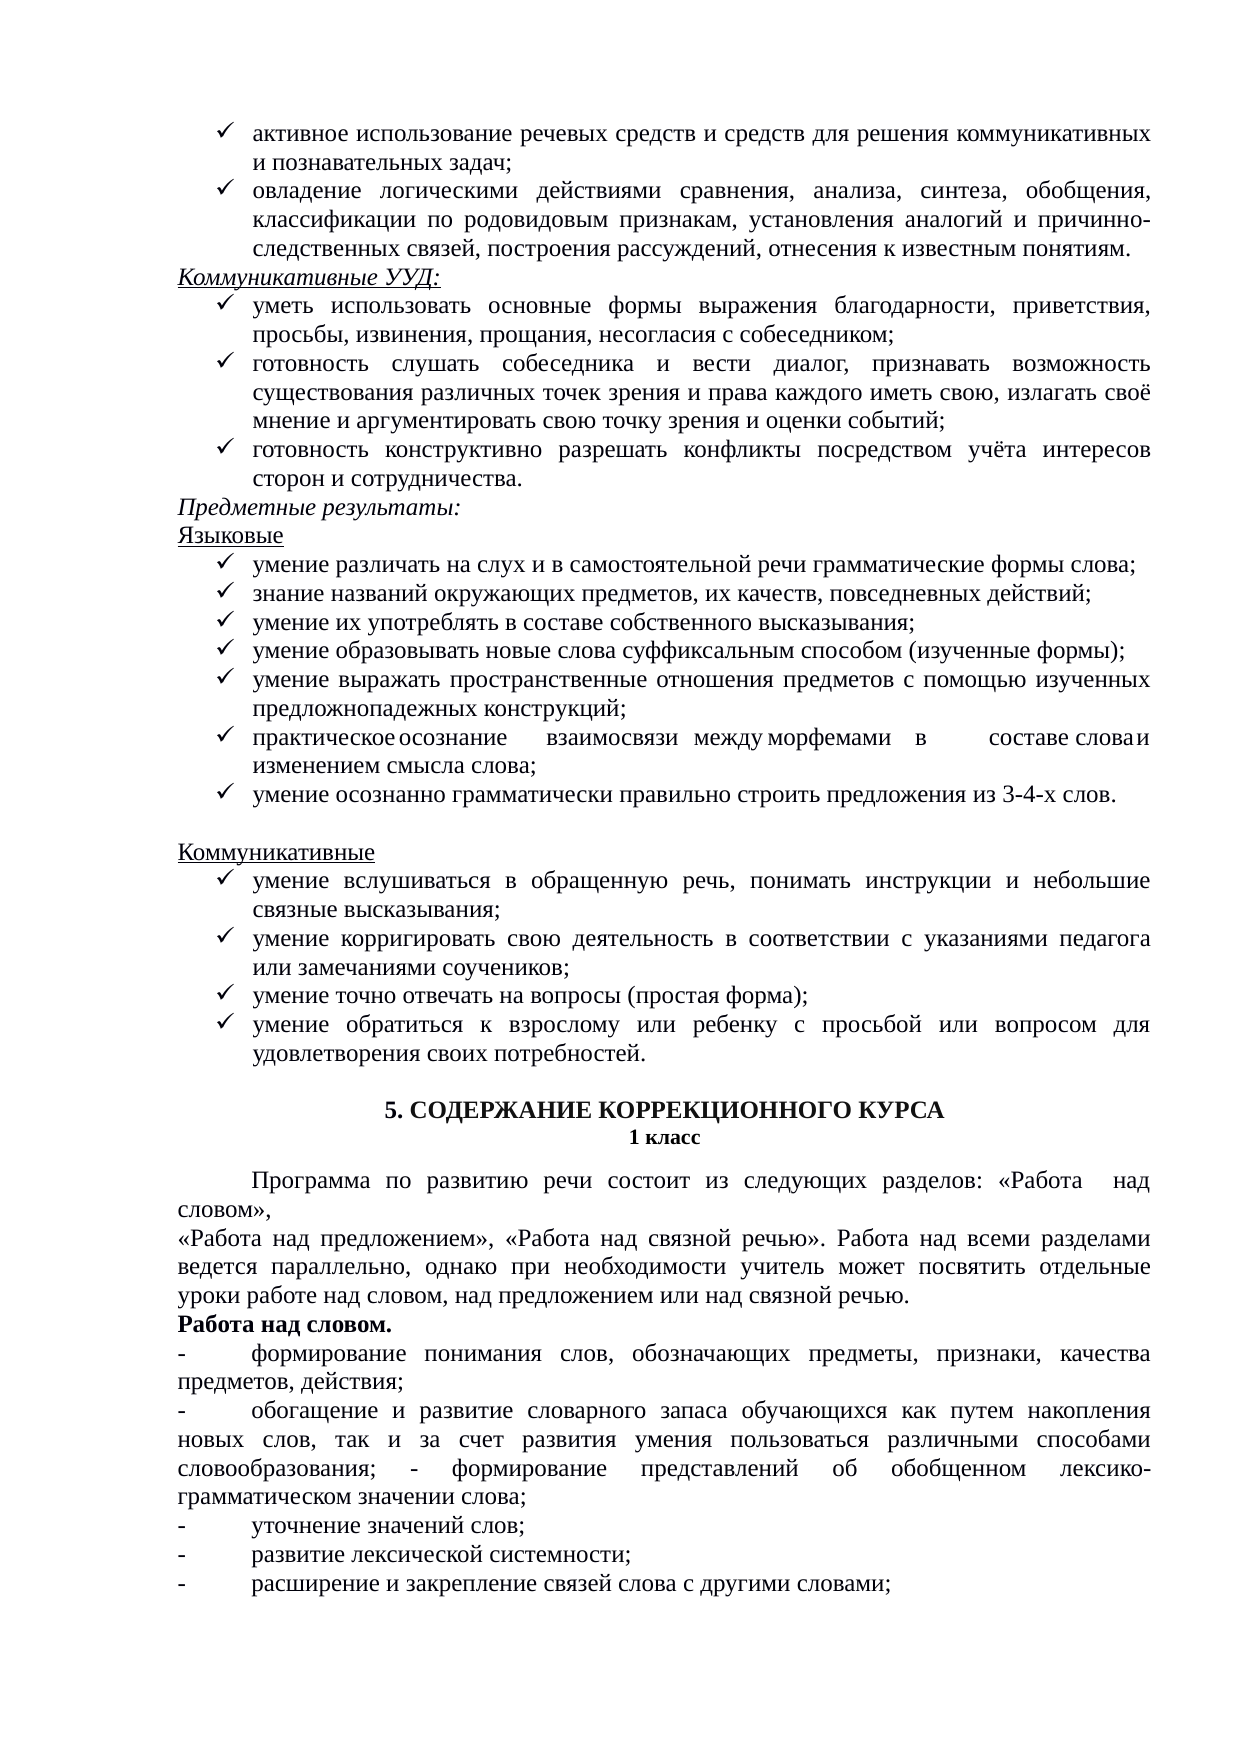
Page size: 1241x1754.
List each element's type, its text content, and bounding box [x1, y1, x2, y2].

text 5. СОДЕРЖАНИЕ КОРРЕКЦИОННОГО КУРСА [177, 1096, 1152, 1124]
list практическое осознание взаимосвязи между морфемами в составе слова и изменением смысла слова; [215, 722, 1152, 779]
text Работа над словом. [177, 1309, 1152, 1338]
list умение образовывать новые слова суффиксальным способом (изученные формы); [215, 636, 1152, 664]
text - уточнение значений слов; [177, 1510, 1152, 1539]
text - формирование понимания слов, обозначающих предметы, признаки, качества предметов, действия; [177, 1338, 1152, 1395]
text Коммуникативные УУД: [177, 262, 1152, 291]
list готовность слушать собеседника и вести диалог, признавать возможность существования различных точек зрения и права каждого иметь свою, излагать своё мнение и аргументировать свою точку зрения и оценки событий; [215, 348, 1152, 434]
list умение точно отвечать на вопросы (простая форма); [215, 981, 1152, 1009]
list знание названий окружающих предметов, их качеств, повседневных действий; [215, 578, 1152, 607]
list умение различать на слух и в самостоятельной речи грамматические формы слова; [215, 549, 1152, 578]
list активное использование речевых средств и средств для решения коммуникативных и познавательных задач; [215, 118, 1152, 176]
text 1 класс [177, 1124, 1152, 1149]
list уметь использовать основные формы выражения благодарности, приветствия, просьбы, извинения, прощания, несогласия с собеседником; [215, 291, 1152, 348]
list умение обратиться к взрослому или ребенку с просьбой или вопросом для удовлетворения своих потребностей. [215, 1009, 1152, 1067]
text - расширение и закрепление связей слова с другими словами; [177, 1568, 1152, 1596]
text Программа по развитию речи состоит из следующих разделов: «Работа над словом», [177, 1165, 1152, 1223]
list готовность конструктивно разрешать конфликты посредством учёта интересов сторон и сотрудничества. [215, 434, 1152, 492]
text Коммуникативные [177, 837, 1152, 866]
list умение корригировать свою деятельность в соответствии с указаниями педагога или замечаниями соучеников; [215, 923, 1152, 981]
list умение вслушиваться в обращенную речь, понимать инструкции и небольшие связные высказывания; [215, 866, 1152, 923]
text Языковые [177, 521, 1152, 549]
list умение выражать пространственные отношения предметов с помощью изученных предложнопадежных конструкций; [215, 664, 1152, 722]
text - обогащение и развитие словарного запаса обучающихся как путем накопления новых слов, так и за счет развития умения пользоваться различными способами словообразования; - формирование представлений об обобщенном лексико- грамматическом значении слова; [177, 1395, 1152, 1510]
list умение осознанно грамматически правильно строить предложения из 3-4-х слов. [215, 779, 1152, 808]
list овладение логическими действиями сравнения, анализа, синтеза, обобщения, классификации по родовидовым признакам, установления аналогий и причинно- следственных связей, построения рассуждений, отнесения к известным понятиям. [215, 176, 1152, 262]
list умение их употреблять в составе собственного высказывания; [215, 607, 1152, 636]
text Предметные результаты: [177, 492, 1152, 521]
text «Работа над предложением», «Работа над связной речью». Работа над всеми разделами ведется параллельно, однако при необходимости учитель может посвятить отдельные уроки работе над словом, над предложением или над связной речью. [177, 1223, 1152, 1309]
text - развитие лексической системности; [177, 1539, 1152, 1568]
